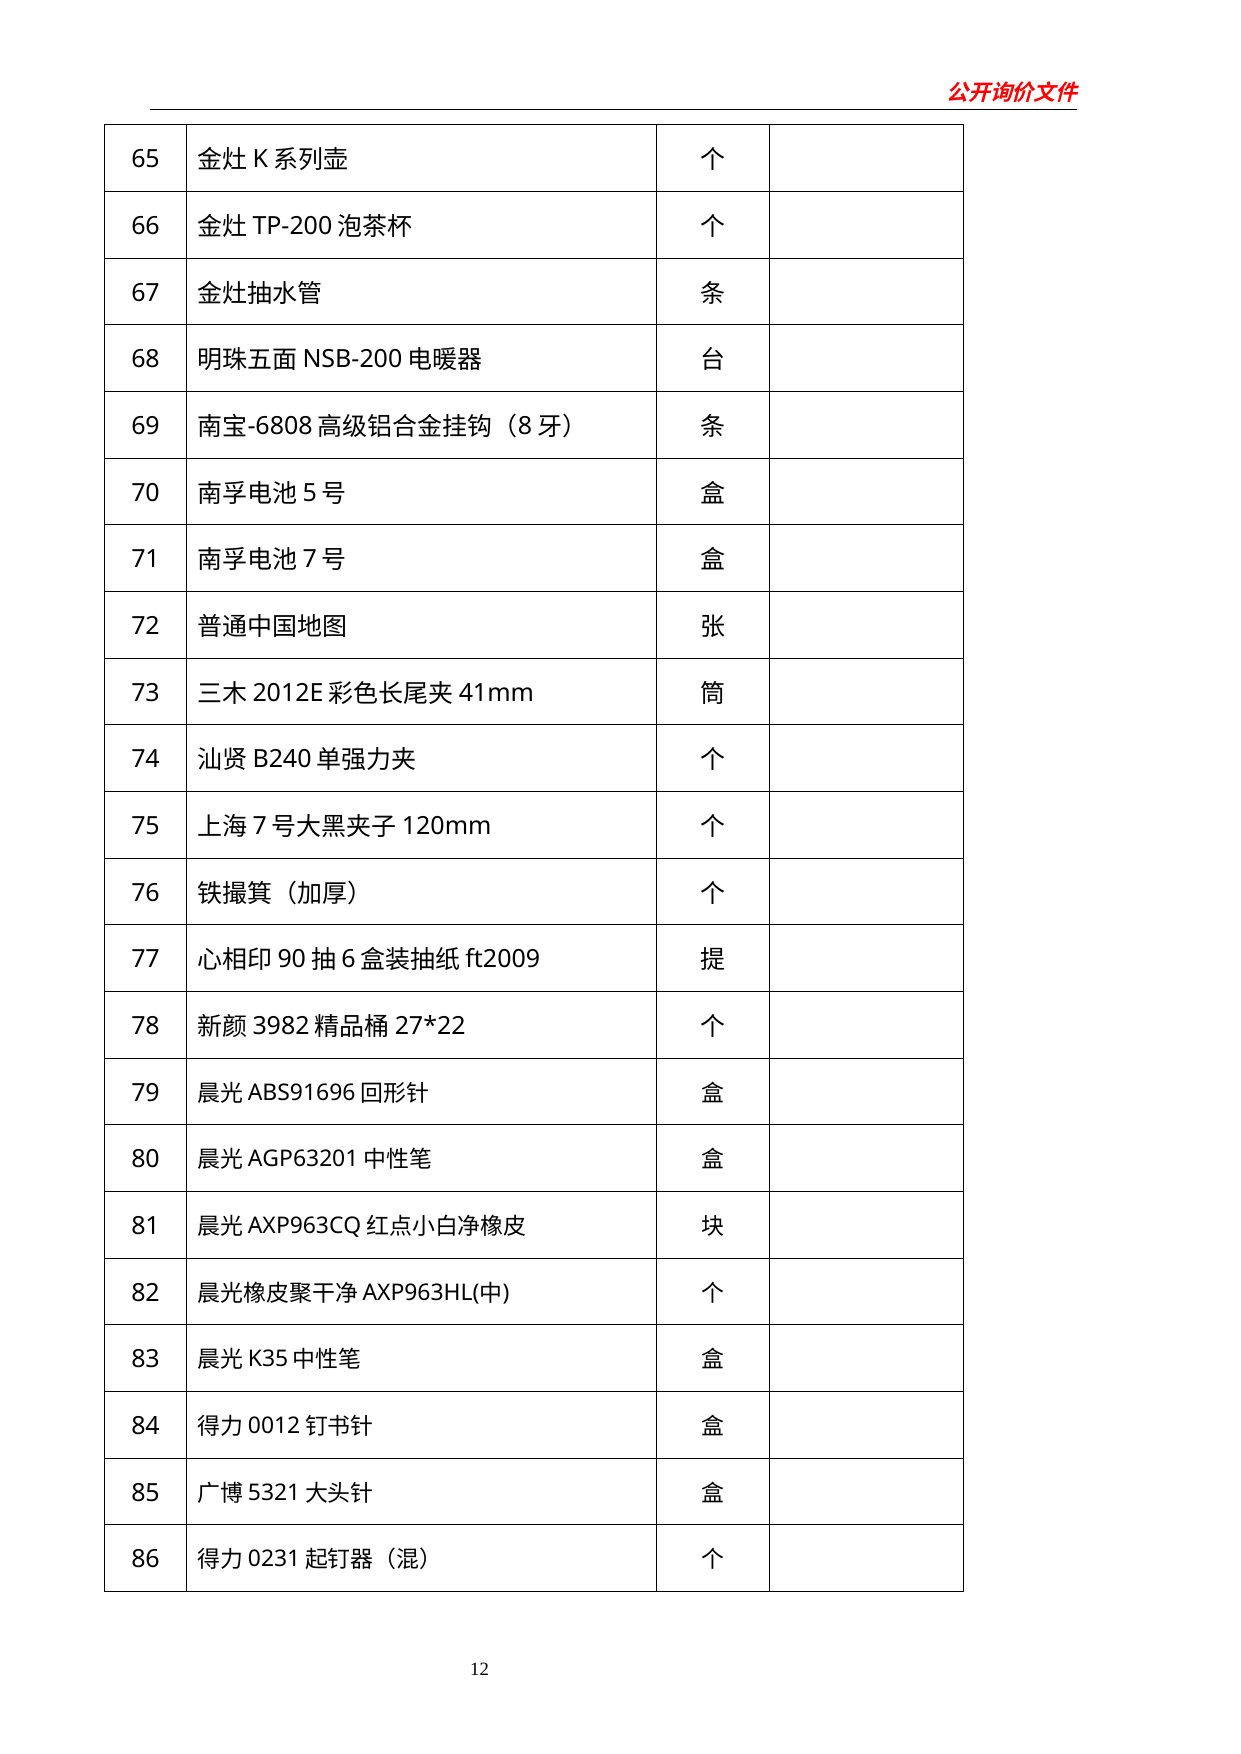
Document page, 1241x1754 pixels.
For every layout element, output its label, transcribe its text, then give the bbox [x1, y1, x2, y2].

table_cell 65 [105, 125, 186, 191]
table_cell 提 [657, 925, 769, 991]
table_cell 晨光ABS91696回形针 [187, 1059, 656, 1124]
table_cell 83 [105, 1325, 186, 1391]
table_cell 86 [105, 1525, 186, 1591]
table_cell 晨光AGP63201中性笔 [187, 1125, 656, 1191]
table_cell 84 [105, 1392, 186, 1457]
table_cell 晨光K35中性笔 [187, 1325, 656, 1391]
table_cell 盒 [657, 459, 769, 524]
table_cell 普通中国地图 [187, 592, 656, 657]
table_cell 70 [105, 459, 186, 524]
table_cell [770, 925, 963, 991]
table_cell 金灶抽水管 [187, 259, 656, 324]
table_cell 80 [105, 1125, 186, 1191]
table_cell [770, 125, 963, 191]
table_cell 73 [105, 659, 186, 724]
table_cell 个 [657, 859, 769, 924]
table_cell 个 [657, 725, 769, 791]
table_cell 盒 [657, 525, 769, 591]
table_cell [770, 192, 963, 257]
table_cell 71 [105, 525, 186, 591]
table_cell 72 [105, 592, 186, 657]
table_cell 77 [105, 925, 186, 991]
table_cell [770, 992, 963, 1057]
table_cell 晨光AXP963CQ红点小白净橡皮 [187, 1192, 656, 1257]
table_cell 盒 [657, 1059, 769, 1124]
table_cell 三木2012E彩色长尾夹41mm [187, 659, 656, 724]
table_cell [770, 725, 963, 791]
table_cell 个 [657, 792, 769, 857]
table_cell [770, 325, 963, 391]
table_cell 74 [105, 725, 186, 791]
table_cell [770, 859, 963, 924]
table_cell [770, 1459, 963, 1524]
table_cell 金灶K系列壶 [187, 125, 656, 191]
table_cell 个 [657, 992, 769, 1057]
table_cell [770, 592, 963, 657]
table_cell [770, 1325, 963, 1391]
table_cell 69 [105, 392, 186, 457]
table_cell 条 [657, 259, 769, 324]
table_cell 条 [657, 392, 769, 457]
table_cell 心相印90抽6盒装抽纸ft2009 [187, 925, 656, 991]
table_cell 块 [657, 1192, 769, 1257]
table_cell 盒 [657, 1125, 769, 1191]
table_cell 明珠五面NSB-200电暖器 [187, 325, 656, 391]
table_cell 台 [657, 325, 769, 391]
table_cell 张 [657, 592, 769, 657]
table_cell 个 [657, 125, 769, 191]
table_cell 盒 [657, 1392, 769, 1457]
table_cell [770, 1525, 963, 1591]
table_cell 得力0231起钉器（混） [187, 1525, 656, 1591]
table_cell 得力0012钉书针 [187, 1392, 656, 1457]
table_cell 晨光橡皮聚干净AXP963HL(中) [187, 1259, 656, 1324]
table_cell 上海7号大黑夹子120mm [187, 792, 656, 857]
table_cell [770, 1059, 963, 1124]
table_cell 盒 [657, 1325, 769, 1391]
table_cell 79 [105, 1059, 186, 1124]
table_cell 新颜3982精品桶27*22 [187, 992, 656, 1057]
table_cell [770, 659, 963, 724]
table_cell 68 [105, 325, 186, 391]
table_cell [770, 392, 963, 457]
table_cell 个 [657, 192, 769, 257]
table_cell 广博5321大头针 [187, 1459, 656, 1524]
table_cell 筒 [657, 659, 769, 724]
table_cell [770, 792, 963, 857]
table_cell [770, 1392, 963, 1457]
table_cell 南宝-6808高级铝合金挂钩（8牙） [187, 392, 656, 457]
table_cell 个 [657, 1525, 769, 1591]
table_cell 南孚电池7号 [187, 525, 656, 591]
table_cell [770, 259, 963, 324]
table_cell 75 [105, 792, 186, 857]
table_cell [770, 459, 963, 524]
table_cell 82 [105, 1259, 186, 1324]
table_cell 85 [105, 1459, 186, 1524]
table_cell 汕贤B240单强力夹 [187, 725, 656, 791]
table_cell [770, 1259, 963, 1324]
table_cell 76 [105, 859, 186, 924]
table_cell 66 [105, 192, 186, 257]
table_cell 盒 [657, 1459, 769, 1524]
table_cell [770, 1125, 963, 1191]
table_cell [770, 525, 963, 591]
table_cell 81 [105, 1192, 186, 1257]
table_cell 78 [105, 992, 186, 1057]
table_cell 金灶TP-200泡茶杯 [187, 192, 656, 257]
table_cell 个 [657, 1259, 769, 1324]
table_cell 铁撮箕（加厚） [187, 859, 656, 924]
table_cell [770, 1192, 963, 1257]
table_cell 南孚电池5号 [187, 459, 656, 524]
table_cell 67 [105, 259, 186, 324]
